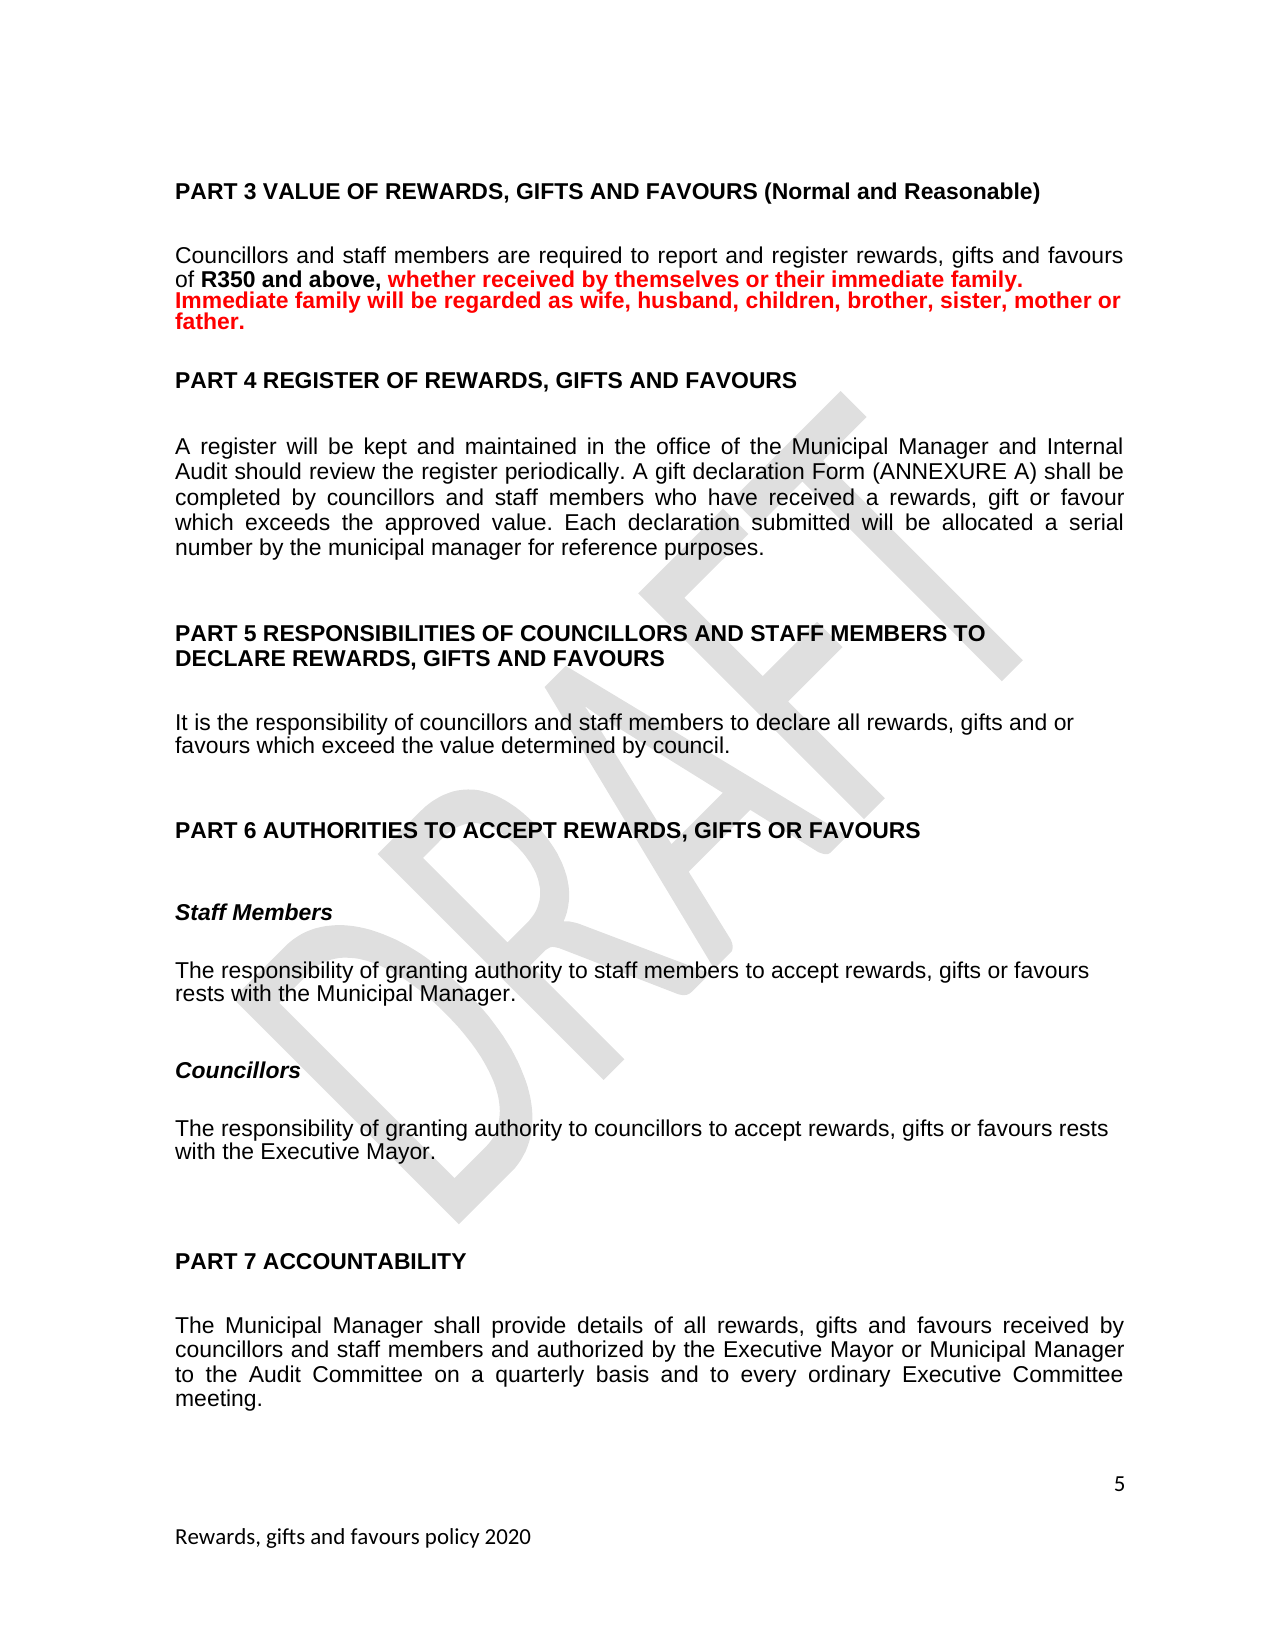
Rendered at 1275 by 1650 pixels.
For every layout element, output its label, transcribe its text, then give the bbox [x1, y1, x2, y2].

text The responsibility of granting authority to councillors to accept rewards, gifts or favours rests with the Executive Mayor. [175, 1117, 1125, 1164]
text A register will be kept and maintained in the office of the Municipal Manager and Internal Audit should review the register periodically. A gift declaration Form (ANNEXURE A) shall be completed by councillors and staff members who have received a rewards, gift or favour which exceeds the approved value. Each declaration submitted will be allocated a serial number by the municipal manager for reference purposes. [175, 434, 1125, 560]
text PART 6 AUTHORITIES TO ACCEPT REWARDS, GIFTS OR FAVOURS [175, 819, 1025, 843]
text It is the responsibility of councillors and staff members to declare all rewards, gifts and or favours which exceed the value determined by council. [175, 712, 1125, 758]
text Staff Members [175, 899, 1125, 925]
text The responsibility of granting authority to staff members to accept rewards, gifts or favours rests with the Municipal Manager. [175, 959, 1125, 1006]
text PART 3 VALUE OF REWARDS, GIFTS AND FAVOURS (Normal and Reasonable) [175, 180, 1112, 204]
text Councillors and staff members are required to report and register rewards, gifts and favours of R350 and above, whether received by themselves or their immediate family. [175, 245, 1125, 292]
text The Municipal Manager shall provide details of all rewards, gifts and favours received by councillors and staff members and authorized by the Executive Mayor or Municipal Manager to the Audit Committee on a quarterly basis and to every ordinary Executive Committee meeting. [175, 1314, 1125, 1411]
text Immediate family will be regarded as wife, husband, children, brother, sister, mother or father. [175, 292, 1125, 333]
text PART 5 RESPONSIBILITIES OF COUNCILLORS AND STAFF MEMBERS TO DECLARE REWARDS, GIFTS AND FAVOURS [175, 621, 1071, 671]
text Councillors [175, 1057, 1125, 1083]
text PART 7 ACCOUNTABILITY [175, 1248, 1125, 1274]
text PART 4 REGISTER OF REWARDS, GIFTS AND FAVOURS [175, 367, 1125, 394]
